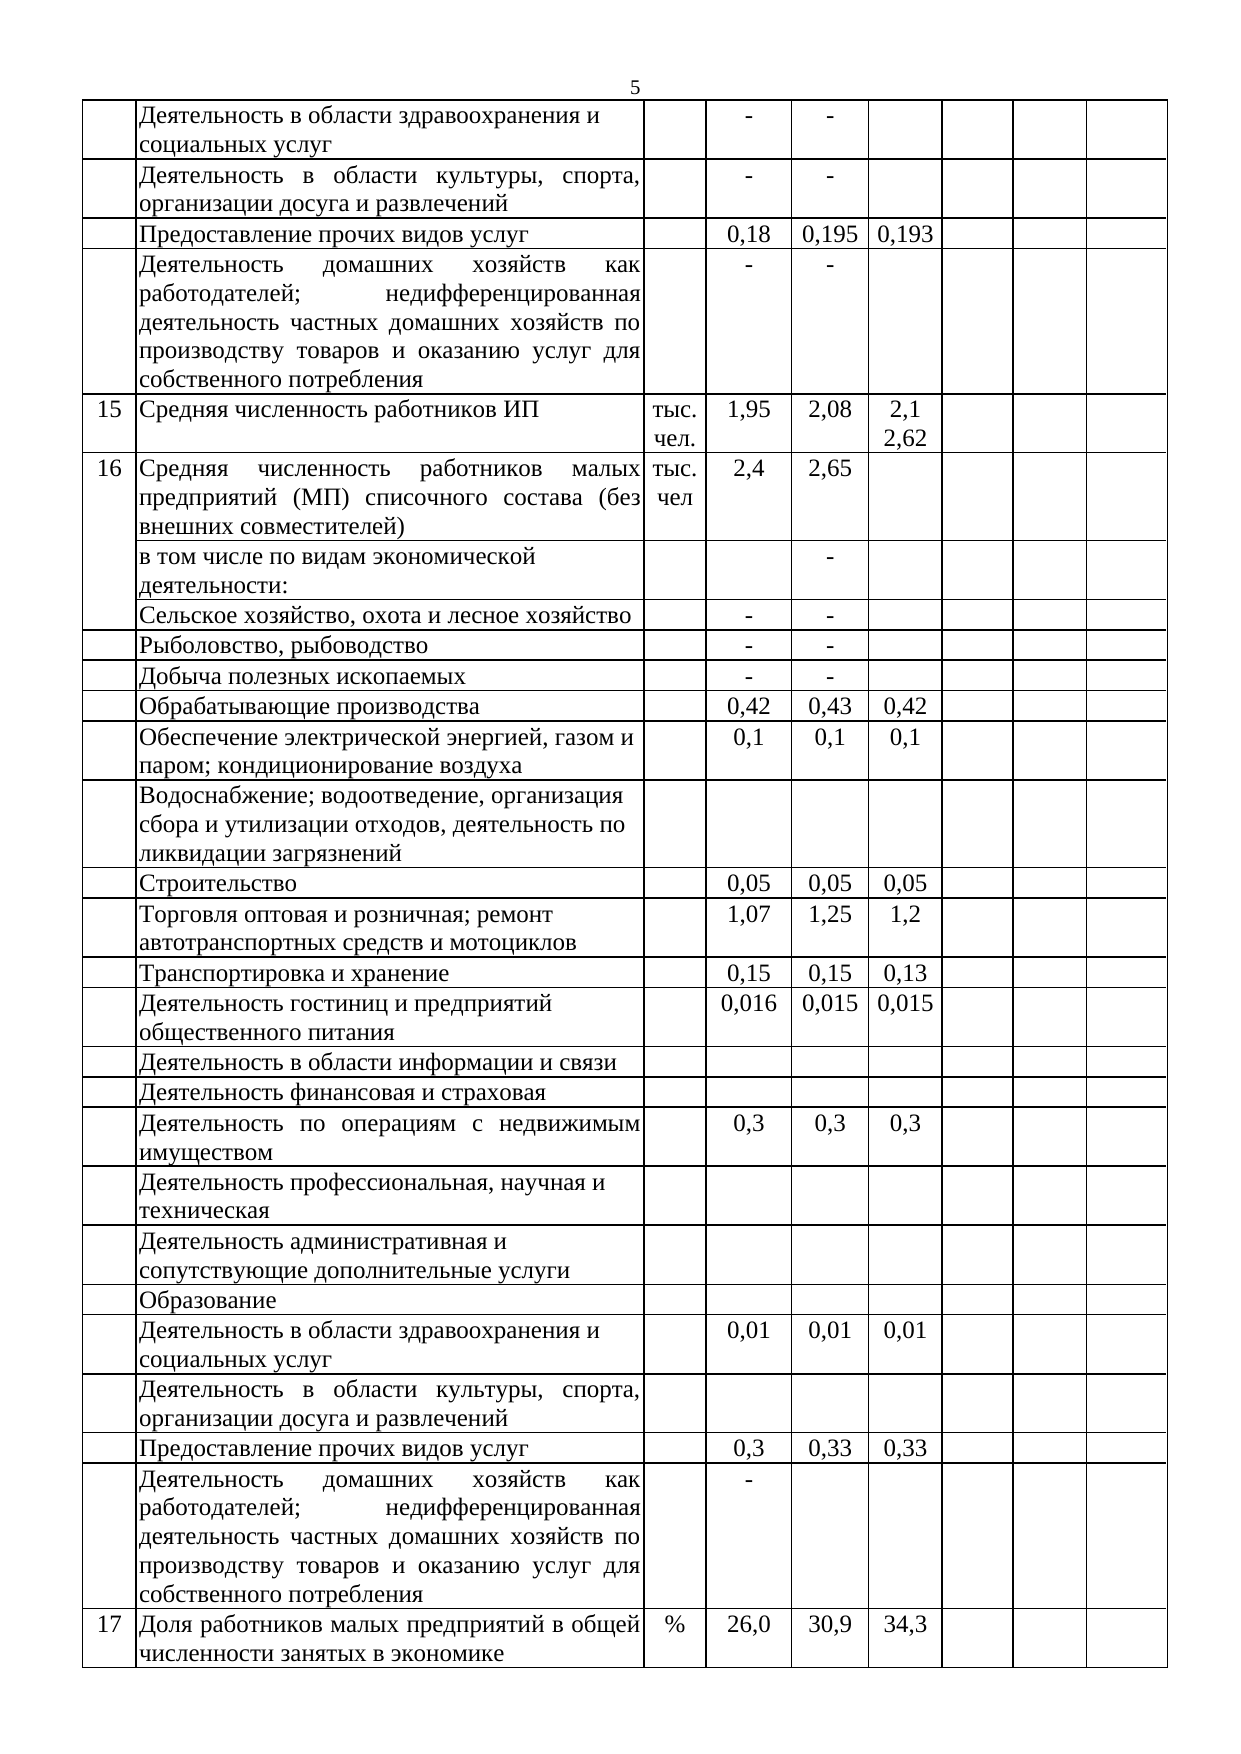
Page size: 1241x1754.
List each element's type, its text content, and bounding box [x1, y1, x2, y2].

table_cell [1014, 722, 1086, 779]
table_cell [707, 1285, 791, 1314]
table_cell [869, 600, 941, 629]
table_cell [83, 249, 135, 393]
table_cell [1087, 1314, 1167, 1373]
table_cell [792, 1167, 868, 1224]
table_cell [1014, 1609, 1086, 1667]
table_cell 30,9 [792, 1609, 868, 1667]
table_cell [1087, 867, 1167, 897]
table_cell [1087, 1462, 1167, 1607]
table_cell 0,43 [792, 691, 868, 720]
table_cell [1014, 1108, 1086, 1165]
table_cell [645, 600, 705, 629]
table_cell [1087, 540, 1167, 599]
table_cell [645, 1167, 705, 1224]
table_cell - [792, 101, 868, 158]
table_cell [869, 1226, 941, 1283]
table_cell [943, 691, 1012, 720]
table_cell Рыболовство, рыбоводство [137, 631, 643, 659]
table_cell - [792, 631, 868, 659]
table_cell [83, 1226, 135, 1283]
table_cell Деятельность профессиональная, научная и техническая [137, 1167, 643, 1224]
table_cell [1087, 690, 1167, 720]
table_cell [1087, 629, 1167, 659]
table_cell 2,65 [792, 453, 868, 540]
table_cell [645, 249, 705, 393]
table_cell [943, 781, 1012, 867]
table_cell [943, 1167, 1012, 1224]
table_cell 17 [83, 1609, 135, 1667]
table_cell [707, 1226, 791, 1283]
table_cell 15 [83, 395, 135, 452]
table_cell [83, 160, 135, 217]
table_cell - [707, 160, 791, 217]
table_cell тыс. чел [645, 453, 705, 540]
table_cell [707, 1375, 791, 1432]
table_cell [83, 631, 135, 659]
table_cell [1014, 958, 1086, 987]
table_cell [943, 722, 1012, 779]
table_cell [943, 1609, 1012, 1667]
table_cell - [707, 1464, 791, 1607]
table_cell [1014, 899, 1086, 956]
table_cell 0,195 [792, 219, 868, 247]
table_cell [943, 1315, 1012, 1373]
table_cell 16 [83, 453, 135, 629]
table_cell [792, 1464, 868, 1607]
table_cell [645, 1375, 705, 1432]
table_cell [943, 101, 1012, 158]
table_cell [707, 1047, 791, 1076]
table_cell Транспортировка и хранение [137, 958, 643, 987]
table_cell [83, 1108, 135, 1165]
table_cell - [792, 600, 868, 629]
table_cell [83, 1464, 135, 1607]
table_cell [83, 899, 135, 956]
table_cell [83, 781, 135, 867]
table_cell [645, 988, 705, 1046]
table_cell [1014, 1078, 1086, 1106]
table_cell [1014, 1315, 1086, 1373]
table_cell [943, 899, 1012, 956]
table_cell 2,1 2,62 [869, 395, 941, 452]
table_cell - [707, 101, 791, 158]
table_cell Предоставление прочих видов услуг [137, 1433, 643, 1462]
table_cell 26,0 [707, 1609, 791, 1667]
table_cell Водоснабжение; водоотведение, организация сбора и утилизации отходов, деятельность по ликвидации загрязнений [137, 781, 643, 867]
table_cell [943, 1375, 1012, 1432]
table_cell 1,2 [869, 899, 941, 956]
table_cell тыс. чел. [645, 395, 705, 452]
table_cell [1014, 600, 1086, 629]
table_cell 0,3 [707, 1433, 791, 1462]
table_cell [1014, 1433, 1086, 1462]
table_cell Деятельность в области культуры, спорта, организации досуга и развлечений [137, 160, 643, 217]
table_cell % [645, 1609, 705, 1667]
table_cell Обеспечение электрической энергией, газом и паром; кондиционирование воздуха [137, 722, 643, 779]
table_cell 0,05 [707, 868, 791, 897]
table_cell [1014, 1047, 1086, 1076]
table_cell [645, 899, 705, 956]
table_cell Доля работников малых предприятий в общей численности занятых в экономике [137, 1609, 643, 1667]
table_cell 0,15 [792, 958, 868, 987]
table_cell 0,18 [707, 219, 791, 247]
table_cell [645, 541, 705, 599]
table_cell Сельское хозяйство, охота и лесное хозяйство [137, 600, 643, 629]
table_cell [645, 958, 705, 987]
table_cell [645, 1433, 705, 1462]
table_cell 0,15 [707, 958, 791, 987]
table_cell [1087, 217, 1167, 247]
table_cell 0,015 [869, 988, 941, 1046]
table_cell [83, 1433, 135, 1462]
table_cell [869, 631, 941, 659]
table_cell Деятельность домашних хозяйств как работодателей; недифференцированная деятельность частных домашних хозяйств по производству товаров и оказанию услуг для собственного потребления [137, 249, 643, 393]
table_cell [645, 631, 705, 659]
table_cell 0,016 [707, 988, 791, 1046]
table_cell 0,193 [869, 219, 941, 247]
table_cell [792, 1047, 868, 1076]
table_cell [1087, 987, 1167, 1046]
table_cell Торговля оптовая и розничная; ремонт автотранспортных средств и мотоциклов [137, 899, 643, 956]
table_cell [869, 1078, 941, 1106]
table_cell - [792, 249, 868, 393]
table_cell 0,1 [707, 722, 791, 779]
table_cell [1087, 101, 1167, 158]
table_cell [943, 600, 1012, 629]
table_cell Деятельность домашних хозяйств как работодателей; недифференцированная деятельность частных домашних хозяйств по производству товаров и оказанию услуг для собственного потребления [137, 1464, 643, 1607]
table_cell [943, 249, 1012, 393]
table_cell [943, 453, 1012, 540]
table_cell [792, 1285, 868, 1314]
table_cell [645, 1464, 705, 1607]
table_cell [645, 781, 705, 867]
table_cell [943, 219, 1012, 247]
table_cell [83, 958, 135, 987]
table_cell Образование [137, 1285, 643, 1314]
table_cell [83, 988, 135, 1046]
table_cell 0,05 [792, 868, 868, 897]
table_cell [792, 1226, 868, 1283]
table_cell 0,33 [869, 1433, 941, 1462]
table_cell Деятельность гостиниц и предприятий общественного питания [137, 988, 643, 1046]
table_cell 2,4 [707, 453, 791, 540]
table_cell 0,3 [707, 1108, 791, 1165]
table_cell [1014, 1167, 1086, 1224]
table_cell [1087, 599, 1167, 629]
table_cell [645, 1108, 705, 1165]
table_cell [1014, 868, 1086, 897]
table_cell [1014, 160, 1086, 217]
table_cell [869, 1464, 941, 1607]
table_cell Средняя численность работников малых предприятий (МП) списочного состава (без внешних совместителей) [137, 453, 643, 540]
table_cell [1087, 779, 1167, 867]
table_cell [1014, 1375, 1086, 1432]
table_cell 34,3 [869, 1609, 941, 1667]
table_cell [707, 541, 791, 599]
table_cell [869, 1047, 941, 1076]
table_cell Деятельность в области здравоохранения и социальных услуг [137, 101, 643, 158]
table_cell - [707, 631, 791, 659]
table_cell 2,08 [792, 395, 868, 452]
table_cell [1087, 1224, 1167, 1283]
table_cell [1014, 541, 1086, 599]
table_cell [1014, 395, 1086, 452]
table_cell [1014, 1226, 1086, 1283]
table_cell [1014, 219, 1086, 247]
table_cell [83, 1315, 135, 1373]
table_cell [869, 1167, 941, 1224]
table_cell [83, 1047, 135, 1076]
table_cell Обрабатывающие производства [137, 691, 643, 720]
table_cell [1087, 1106, 1167, 1165]
table_cell 0,01 [869, 1315, 941, 1373]
table_cell [1014, 691, 1086, 720]
table_cell [943, 661, 1012, 690]
table_cell [1087, 1284, 1167, 1314]
table_cell 1,95 [707, 395, 791, 452]
table_cell [943, 1108, 1012, 1165]
table_cell 1,25 [792, 899, 868, 956]
table_cell [1087, 1046, 1167, 1076]
table_cell [1087, 1076, 1167, 1106]
table_cell [645, 868, 705, 897]
table_cell [943, 1078, 1012, 1106]
table_cell [869, 101, 941, 158]
table_cell [1087, 1165, 1167, 1224]
table_cell [1014, 1464, 1086, 1607]
table_cell [83, 1375, 135, 1432]
table_cell [1087, 1373, 1167, 1432]
table_cell [645, 101, 705, 158]
table_cell [645, 722, 705, 779]
table_cell Добыча полезных ископаемых [137, 661, 643, 690]
table_cell [943, 1285, 1012, 1314]
table_cell 0,42 [707, 691, 791, 720]
table_cell [943, 1226, 1012, 1283]
table_cell - [707, 661, 791, 690]
table_cell [943, 1047, 1012, 1076]
table_cell [1087, 956, 1167, 987]
table_cell [869, 1375, 941, 1432]
table_cell [1087, 393, 1167, 452]
table_cell - [792, 661, 868, 690]
table_cell [869, 1285, 941, 1314]
table_cell [83, 661, 135, 690]
table_cell [1087, 248, 1167, 393]
table_cell [1014, 249, 1086, 393]
table_cell [943, 1464, 1012, 1607]
table_cell 0,33 [792, 1433, 868, 1462]
table_cell [707, 1167, 791, 1224]
table_cell [645, 1078, 705, 1106]
table_cell 0,1 [792, 722, 868, 779]
table_cell 0,1 [869, 722, 941, 779]
table_cell - [707, 600, 791, 629]
table_cell [83, 1167, 135, 1224]
table_cell [1014, 661, 1086, 690]
table_cell [869, 453, 941, 540]
table_cell Деятельность в области здравоохранения и социальных услуг [137, 1315, 643, 1373]
table_cell [1087, 1608, 1167, 1667]
table_cell Деятельность в области культуры, спорта, организации досуга и развлечений [137, 1375, 643, 1432]
table_cell [83, 219, 135, 247]
table_cell [943, 160, 1012, 217]
table_cell 0,015 [792, 988, 868, 1046]
table_cell [645, 1315, 705, 1373]
table_cell - [792, 160, 868, 217]
table_cell - [707, 249, 791, 393]
table_cell 0,01 [792, 1315, 868, 1373]
table_cell [869, 661, 941, 690]
table_cell [83, 101, 135, 158]
table_cell [1014, 631, 1086, 659]
table_cell [1014, 453, 1086, 540]
table_cell [707, 1078, 791, 1106]
table_cell [1014, 781, 1086, 867]
table_cell [1014, 988, 1086, 1046]
table_cell Предоставление прочих видов услуг [137, 219, 643, 247]
table_cell Строительство [137, 868, 643, 897]
table_cell [1014, 1285, 1086, 1314]
table_cell 0,13 [869, 958, 941, 987]
table_cell [1014, 101, 1086, 158]
table_cell [869, 781, 941, 867]
table_cell 0,05 [869, 868, 941, 897]
table_cell [943, 988, 1012, 1046]
table_cell [869, 249, 941, 393]
table_cell [645, 219, 705, 247]
table_cell [1087, 720, 1167, 779]
table_cell [1087, 659, 1167, 690]
table_cell в том числе по видам экономической деятельности: [137, 541, 643, 599]
table_cell [645, 691, 705, 720]
table_cell [645, 661, 705, 690]
table_cell [83, 722, 135, 779]
table_cell Деятельность финансовая и страховая [137, 1078, 643, 1106]
table_cell [869, 160, 941, 217]
table_cell 0,01 [707, 1315, 791, 1373]
table_cell [645, 1047, 705, 1076]
table_cell [943, 541, 1012, 599]
table_cell 0,42 [869, 691, 941, 720]
table_cell [943, 631, 1012, 659]
table_cell [792, 1078, 868, 1106]
table_cell [792, 781, 868, 867]
table_cell 1,07 [707, 899, 791, 956]
table_cell [645, 1285, 705, 1314]
table_cell [1087, 452, 1167, 540]
table_cell [83, 1285, 135, 1314]
table_cell [1087, 158, 1167, 217]
table_cell [943, 1433, 1012, 1462]
table_cell [83, 691, 135, 720]
table_cell - [792, 541, 868, 599]
table_cell [83, 868, 135, 897]
table_cell [645, 160, 705, 217]
table_cell [869, 541, 941, 599]
table_cell [645, 1226, 705, 1283]
table_cell [943, 958, 1012, 987]
table_cell [1087, 897, 1167, 956]
table_cell Деятельность по операциям с недвижимым имуществом [137, 1108, 643, 1165]
table_cell [792, 1375, 868, 1432]
table_cell 0,3 [792, 1108, 868, 1165]
table_cell [707, 781, 791, 867]
table_cell [943, 868, 1012, 897]
table_cell Деятельность в области информации и связи [137, 1047, 643, 1076]
table_cell 0,3 [869, 1108, 941, 1165]
table_cell Средняя численность работников ИП [137, 395, 643, 452]
table_cell Деятельность административная и сопутствующие дополнительные услуги [137, 1226, 643, 1283]
table_cell [83, 1078, 135, 1106]
table_cell [943, 395, 1012, 452]
table_cell [1087, 1432, 1167, 1462]
